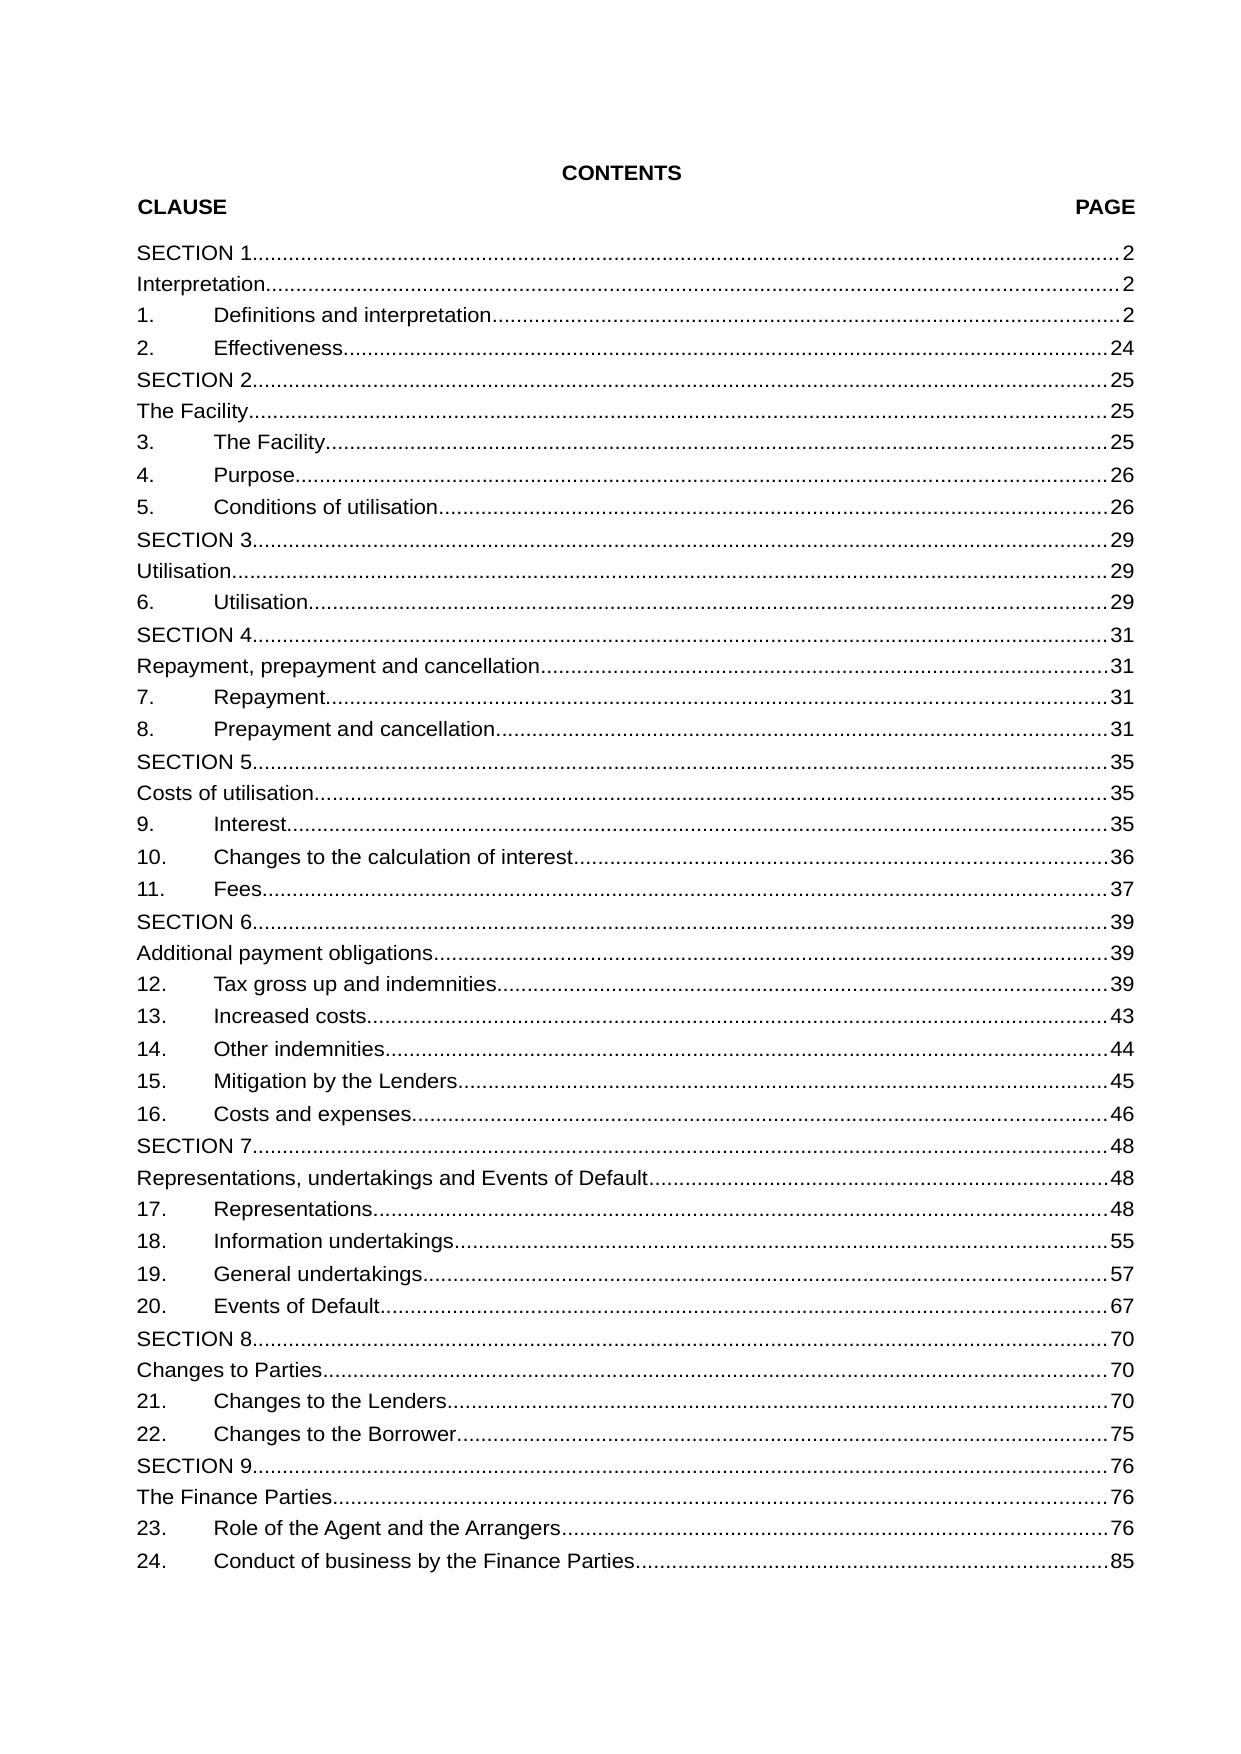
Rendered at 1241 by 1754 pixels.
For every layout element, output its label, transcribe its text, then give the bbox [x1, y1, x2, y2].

text The Facility 25 [136, 399, 1137, 423]
text 6. Utilisation 29 [136, 590, 1137, 614]
text Utilisation 29 [136, 559, 1137, 583]
text 16. Costs and expenses 46 [136, 1102, 1137, 1126]
text SECTION 3 29 [136, 528, 1137, 552]
text 18. Information undertakings 55 [136, 1229, 1137, 1253]
text Representations, undertakings and Events of Default 48 [136, 1166, 1137, 1189]
text CONTENTS [136, 161, 1107, 185]
text SECTION 1 2 [136, 241, 1137, 264]
text SECTION 8 70 [136, 1327, 1137, 1351]
text 12. Tax gross up and indemnities 39 [136, 972, 1137, 996]
text 15. Mitigation by the Lenders 45 [136, 1069, 1137, 1093]
text 19. General undertakings 57 [136, 1262, 1137, 1286]
text 3. The Facility 25 [136, 430, 1137, 454]
text CLAUSE PAGE [136, 194, 1137, 218]
text 11. Fees 37 [136, 877, 1137, 901]
text 17. Representations 48 [136, 1197, 1137, 1221]
text 23. Role of the Agent and the Arrangers 76 [136, 1516, 1137, 1540]
text 9. Interest 35 [136, 812, 1137, 836]
text 14. Other indemnities 44 [136, 1037, 1137, 1061]
text 13. Increased costs 43 [136, 1004, 1137, 1028]
text 4. Purpose 26 [136, 463, 1137, 487]
text SECTION 9 76 [136, 1454, 1137, 1478]
text Changes to Parties 70 [136, 1358, 1137, 1382]
text 8. Prepayment and cancellation 31 [136, 717, 1137, 741]
text 20. Events of Default 67 [136, 1294, 1137, 1318]
text Additional payment obligations 39 [136, 941, 1137, 965]
text 7. Repayment 31 [136, 685, 1137, 709]
text 1. Definitions and interpretation 2 [136, 303, 1137, 327]
text Repayment, prepayment and cancellation 31 [136, 654, 1137, 678]
text SECTION 2 25 [136, 368, 1137, 392]
text 5. Conditions of utilisation 26 [136, 495, 1137, 519]
text SECTION 4 31 [136, 622, 1137, 646]
text Costs of utilisation 35 [136, 781, 1137, 805]
text SECTION 7 48 [136, 1134, 1137, 1158]
text 24. Conduct of business by the Finance Parties 85 [136, 1549, 1137, 1573]
text 10. Changes to the calculation of interest 36 [136, 844, 1137, 868]
text Interpretation 2 [136, 272, 1137, 296]
text SECTION 6 39 [136, 909, 1137, 933]
text SECTION 5 35 [136, 750, 1137, 774]
text The Finance Parties 76 [136, 1485, 1137, 1509]
text 21. Changes to the Lenders 70 [136, 1389, 1137, 1413]
text 2. Effectiveness 24 [136, 335, 1137, 359]
text 22. Changes to the Borrower 75 [136, 1421, 1137, 1445]
